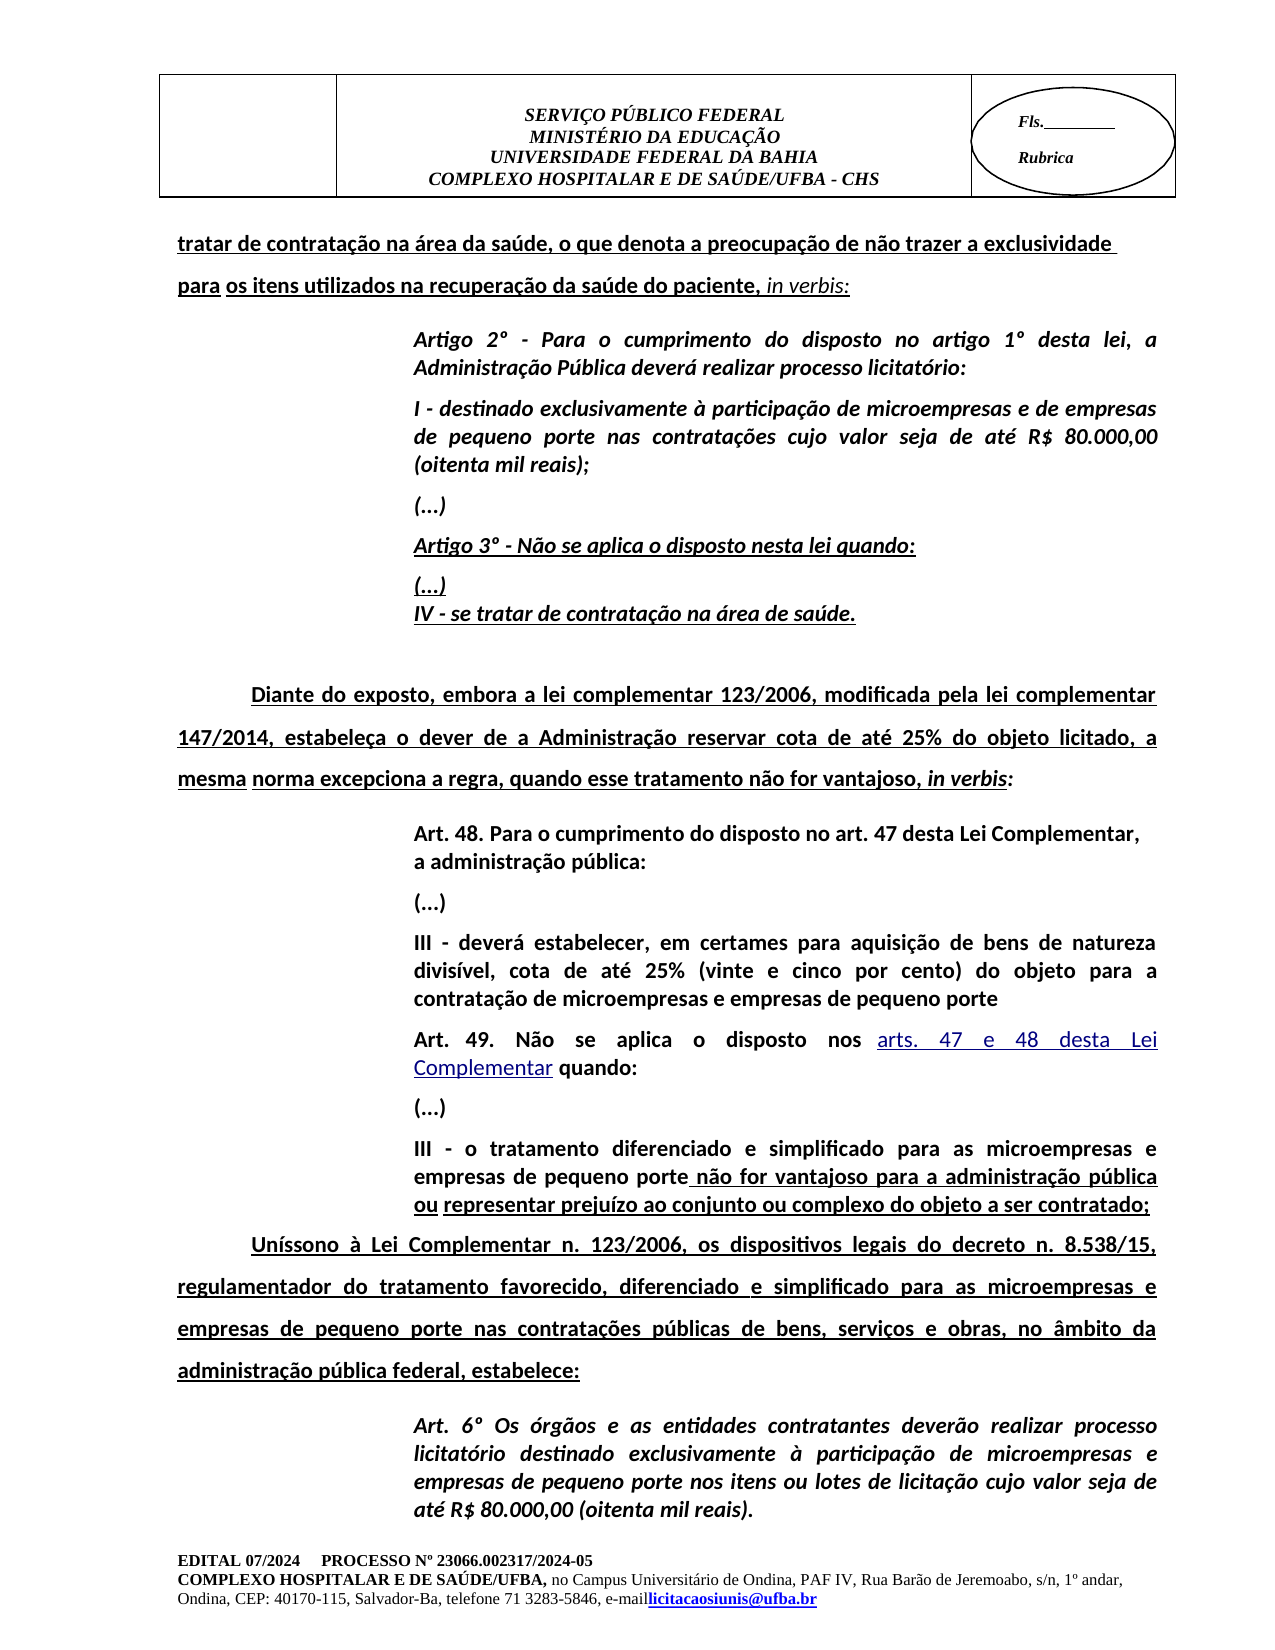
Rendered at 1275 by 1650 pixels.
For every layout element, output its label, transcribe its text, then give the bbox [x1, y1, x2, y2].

text IV - se tratar de contratação na área de saúde. [413, 599, 1244, 628]
subtitle Uníssono à Lei Complementar n. 123/2006, os dispositivos legais do decreto n. 8.538/15, regulamentador do tratamento favorecido, diferenciado e simplificado para as microempresas e empresas de pequeno porte nas contratações públicas de bens, serviços e obras, no âmbito da administração pública federal, estabelece: [177, 1298, 1157, 1384]
subtitle Uníssono à Lei Complementar n. 123/2006, os dispositivos legais do decreto n. 8.538/15, regulamentador do tratamento favorecido, diferenciado e simplificado para as microempresas e empresas de pequeno porte nas contratações públicas de bens, serviços e obras, no âmbito da administração pública federal, estabelece: [177, 1230, 1157, 1296]
text Art. 49. Não se aplica o disposto nos arts. 47 e 48 desta Lei Complementar quando: [413, 1025, 1157, 1081]
subtitle Diante do exposto, embora a lei complementar 123/2006, modificada pela lei complementar 147/2014, estabeleça o dever de a Administração reservar cota de até 25% do objeto licitado, a mesma norma excepciona a regra, quando esse tratamento não for vantajoso, in verbis: [177, 748, 1157, 793]
text (...) [413, 491, 1244, 519]
text Art. 6º Os órgãos e as entidades contratantes deverão realizar processo licitatório destinado exclusivamente à participação de microempresas e empresas de pequeno porte nos itens ou lotes de licitação cujo valor seja de até R$ 80.000,00 (oitenta mil reais). [413, 1411, 1157, 1523]
text (...) [413, 888, 1244, 916]
subtitle tratar de contratação na área da saúde, o que denota a preocupação de não trazer a exclusividade para os itens utilizados na recuperação da saúde do paciente, in verbis: [177, 229, 1158, 299]
text III - deverá estabelecer, em certames para aquisição de bens de natureza divisível, cota de até 25% (vinte e cinco por cento) do objeto para a contratação de microempresas e empresas de pequeno porte [413, 928, 1157, 1012]
text Artigo 2º - Para o cumprimento do disposto no artigo 1º desta lei, a Administração Pública deverá realizar processo licitatório: [413, 325, 1157, 381]
text (...) [413, 1093, 1244, 1121]
text III - o tratamento diferenciado e simplificado para as microempresas e empresas de pequeno porte não for vantajoso para a administração pública ou representar prejuízo ao conjunto ou complexo do objeto a ser contratado; [413, 1134, 1158, 1218]
text Art. 48. Para o cumprimento do disposto no art. 47 desta Lei Complementar, a administração pública: [413, 819, 1150, 875]
subtitle Diante do exposto, embora a lei complementar 123/2006, modificada pela lei complementar 147/2014, estabeleça o dever de a Administração reservar cota de até 25% do objeto licitado, a mesma norma excepciona a regra, quando esse tratamento não for vantajoso, in verbis: [177, 681, 1157, 747]
text I - destinado exclusivamente à participação de microempresas e de empresas de pequeno porte nas contratações cujo valor seja de até R$ 80.000,00 (oitenta mil reais); [413, 394, 1157, 478]
text Artigo 3º - Não se aplica o disposto nesta lei quando: (...) [413, 520, 918, 599]
